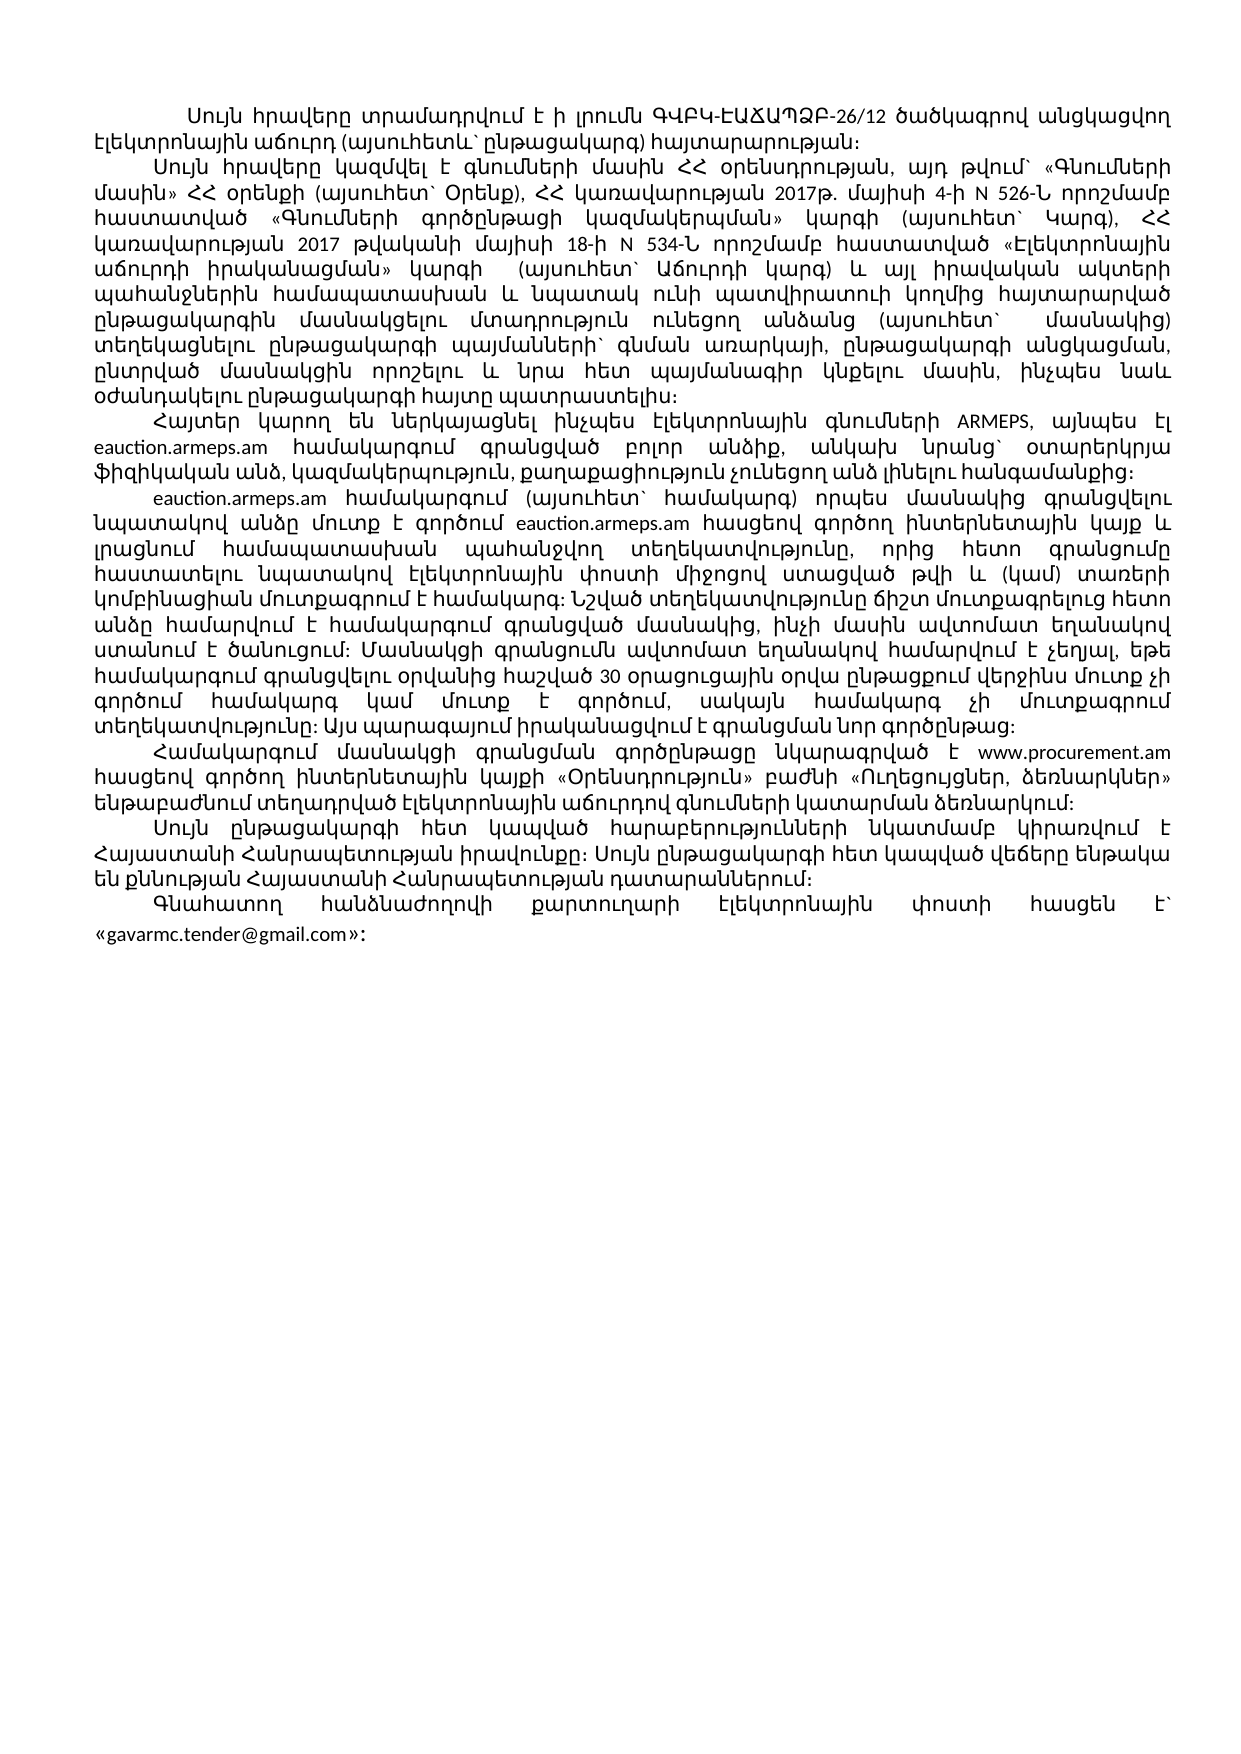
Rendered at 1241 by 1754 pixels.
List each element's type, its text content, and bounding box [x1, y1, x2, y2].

text eauction.armeps.am համակարգում (այսուհետ` համակարգ) որպես մասնակից գրանցվելու նպատակով անձը մուտք է գործում eauction.armeps.am հասցեով գործող ինտերնետային կայք և լրացնում համապատասխան պահանջվող տեղեկատվությունը, որից հետո գրանցումը հաստատելու նպատակով էլեկտրոնային փոստի միջոցով ստացված թվի և (կամ) տառերի կոմբինացիան մուտքագրում է համակարգ: Նշված տեղեկատվությունը ճիշտ մուտքագրելուց հետո անձը համարվում է համակարգում գրանցված մասնակից, ինչի մասին ավտոմատ եղանակով ստանում է ծանուցում: Մասնակցի գրանցումն ավտոմատ եղանակով համարվում է չեղյալ, եթե համակարգում գրանցվելու օրվանից հաշված 30 օրացուցային օրվա ընթացքում վերջինս մուտք չի գործում համակարգ կամ մուտք է գործում, սակայն համակարգ չի մուտքագրում տեղեկատվությունը: Այս պարագայում իրականացվում է գրանցման նոր գործընթաց: [94, 485, 1171, 739]
text Գնահատող հանձնաժողովի քարտուղարի էլեկտրոնային փոստի հասցեն է` «gavarmc.tender@gmail.com»: [94, 892, 1171, 948]
text Հայտեր կարող են ներկայացնել ինչպես էլեկտրոնային գնումների ARMEPS, այնպես էլ eauction.armeps.am համակարգում գրանցված բոլոր անձիք, անկախ նրանց` օտարերկրյա ֆիզիկական անձ, կազմակերպություն, քաղաքացիություն չունեցող անձ լինելու հանգամանքից։ [94, 409, 1171, 485]
text Համակարգում մասնակցի գրանցման գործընթացը նկարագրված է www.procurement.am հասցեով գործող ինտերնետային կայքի «Օրենսդրություն» բաժնի «Ուղեցույցներ, ձեռնարկներ» ենթաբաժնում տեղադրված էլեկտրոնային աճուրդով գնումների կատարման ձեռնարկում: [94, 739, 1171, 815]
text Սույն հրավերը կազմվել է գնումների մասին ՀՀ օրենսդրության, այդ թվում` «Գնումների մասին» ՀՀ օրենքի (այսուհետ` Օրենք), ՀՀ կառավարության 2017թ. մայիսի 4-ի N 526-Ն որոշմամբ հաստատված «Գնումների գործընթացի կազմակերպման» կարգի (այսուհետ` Կարգ), ՀՀ կառավարության 2017 թվականի մայիսի 18-ի N 534-Ն որոշմամբ հաստատված «Էլեկտրոնային աճուրդի իրականացման» կարգի (այսուհետ` Աճուրդի կարգ) և այլ իրավական ակտերի պահանջներին համապատասխան և նպատակ ունի պատվիրատուի կողմից հայտարարված ընթացակարգին մասնակցելու մտադրություն ունեցող անձանց (այսուհետ` մասնակից) տեղեկացնելու ընթացակարգի պայմանների` գնման առարկայի, ընթացակարգի անցկացման, ընտրված մասնակցին որոշելու և նրա հետ պայմանագիր կնքելու մասին, ինչպես նաև օժանդակելու ընթացակարգի հայտը պատրաստելիս։ [94, 154, 1171, 409]
text Սույն ընթացակարգի հետ կապված հարաբերությունների նկատմամբ կիրառվում է Հայաստանի Հանրապետության իրավունքը։ Սույն ընթացակարգի հետ կապված վեճերը ենթակա են քննության Հայաստանի Հանրապետության դատարաններում։ [94, 815, 1171, 892]
text Սույն հրավերը տրամադրվում է ի լրումն ԳՎԲԿ-ԷԱՃԱՊՁԲ-26/12 ծածկագրով անցկացվող էլեկտրոնային աճուրդ (այսուհետև` ընթացակարգ) հայտարարության։ [94, 104, 1171, 154]
